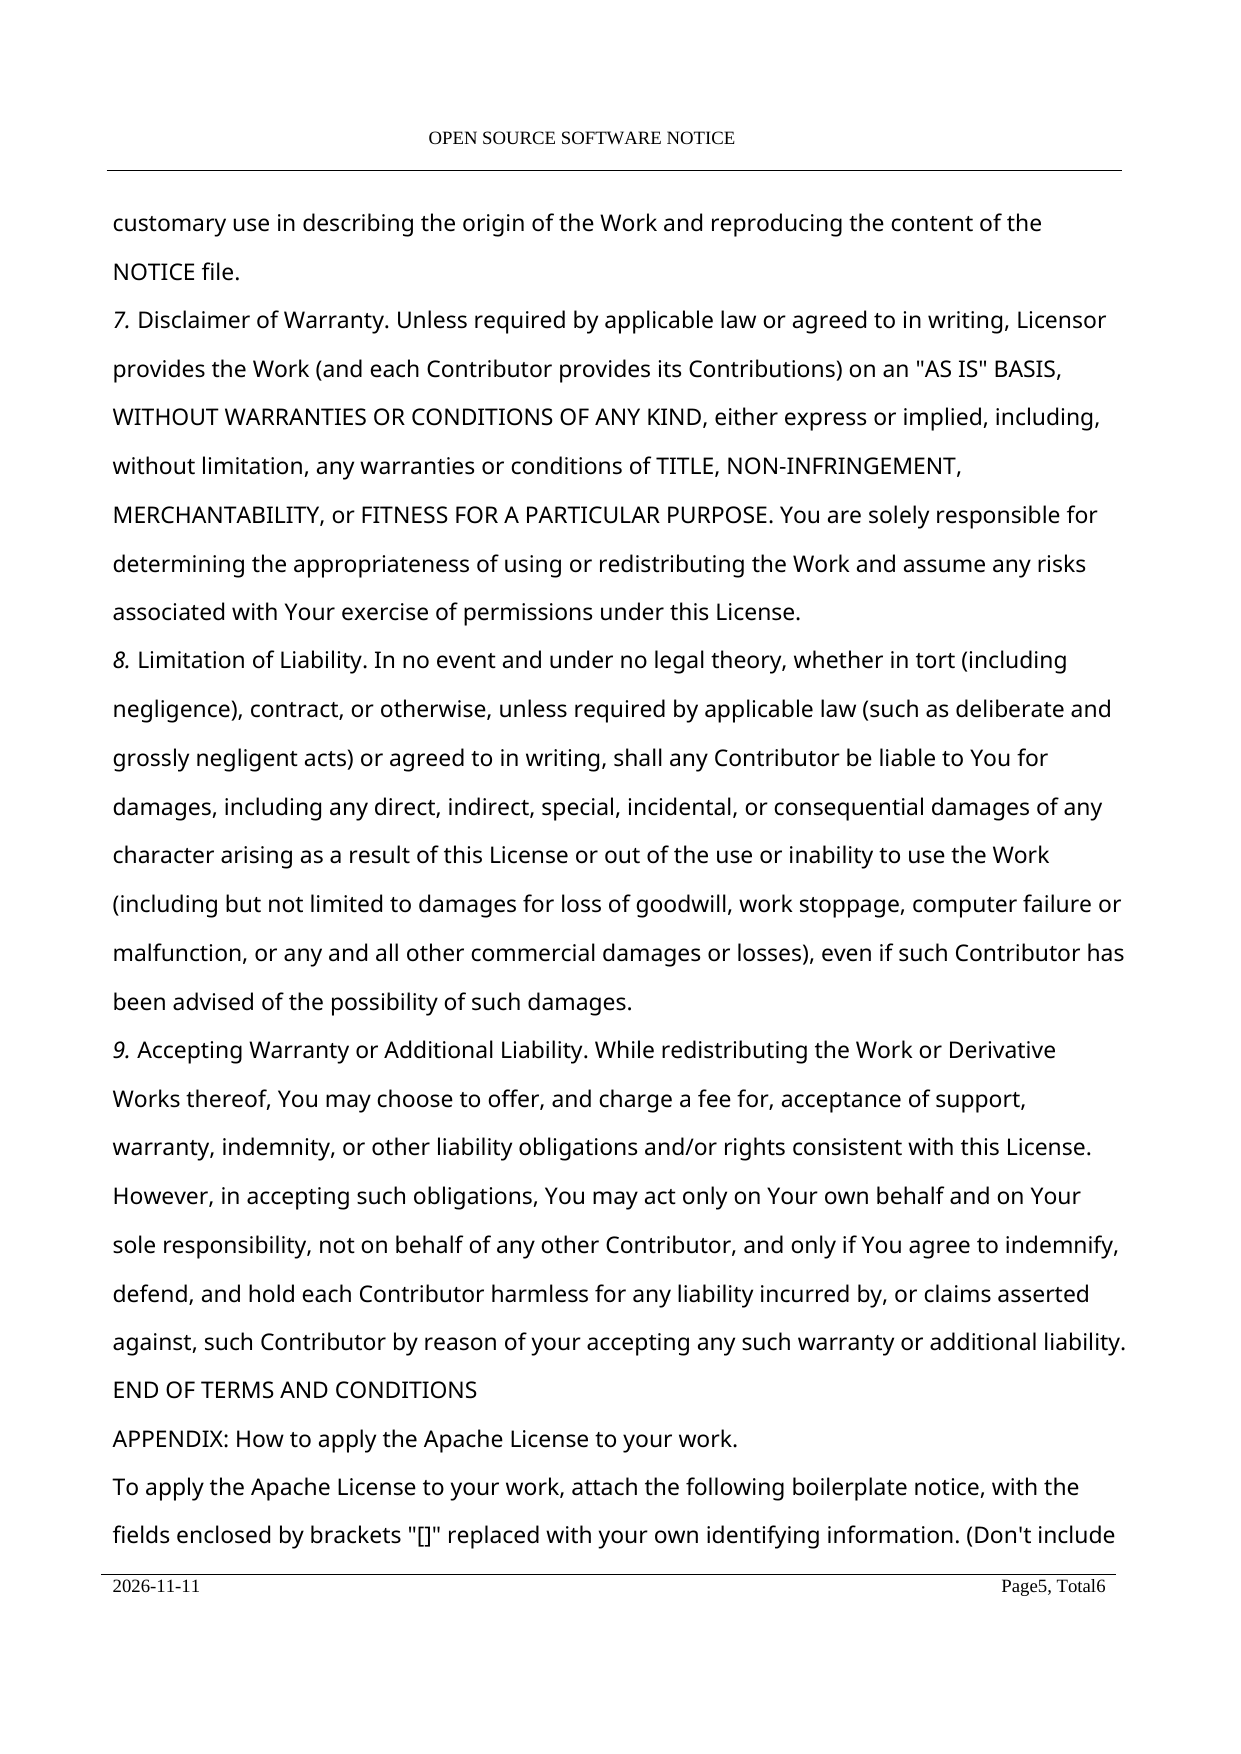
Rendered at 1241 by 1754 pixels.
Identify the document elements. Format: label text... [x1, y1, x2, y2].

text END OF TERMS AND CONDITIONS [112, 1374, 1128, 1406]
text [112, 1470, 1128, 1551]
text 7. Disclaimer of Warranty. Unless required by applicable law or agreed to in writing, Licensor provides the Work (and each Contributor provides its Contributions) on an "AS IS" BASIS, WITHOUT WARRANTIES OR CONDITIONS OF ANY KIND, either express or implied, including, without limitation, any warranties or conditions of TITLE, NON-INFRINGEMENT, MERCHANTABILITY, or FITNESS FOR A PARTICULAR PURPOSE. You are solely responsible for determining the appropriateness of using or redistributing the Work and assume any risks associated with Your exercise of permissions under this License. [112, 303, 1128, 628]
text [112, 206, 1128, 288]
text 8. Limitation of Liability. In no event and under no legal theory, whether in tort (including negligence), contract, or otherwise, unless required by applicable law (such as deliberate and grossly negligent acts) or agreed to in writing, shall any Contributor be liable to You for damages, including any direct, indirect, special, incidental, or consequential damages of any character arising as a result of this License or out of the use or inability to use the Work (including but not limited to damages for loss of goodwill, work stoppage, computer failure or malfunction, or any and all other commercial damages or losses), even if such Contributor has been advised of the possibility of such damages. [112, 644, 1128, 1018]
text 9. Accepting Warranty or Additional Liability. While redistributing the Work or Derivative Works thereof, You may choose to offer, and charge a fee for, acceptance of support, warranty, indemnity, or other liability obligations and/or rights consistent with this License. However, in accepting such obligations, You may act only on Your own behalf and on Your sole responsibility, not on behalf of any other Contributor, and only if You agree to indemnify, defend, and hold each Contributor harmless for any liability incurred by, or claims asserted against, such Contributor by reason of your accepting any such warranty or additional liability. [112, 1033, 1128, 1358]
text APPENDIX: How to apply the Apache License to your work. [112, 1422, 1128, 1454]
